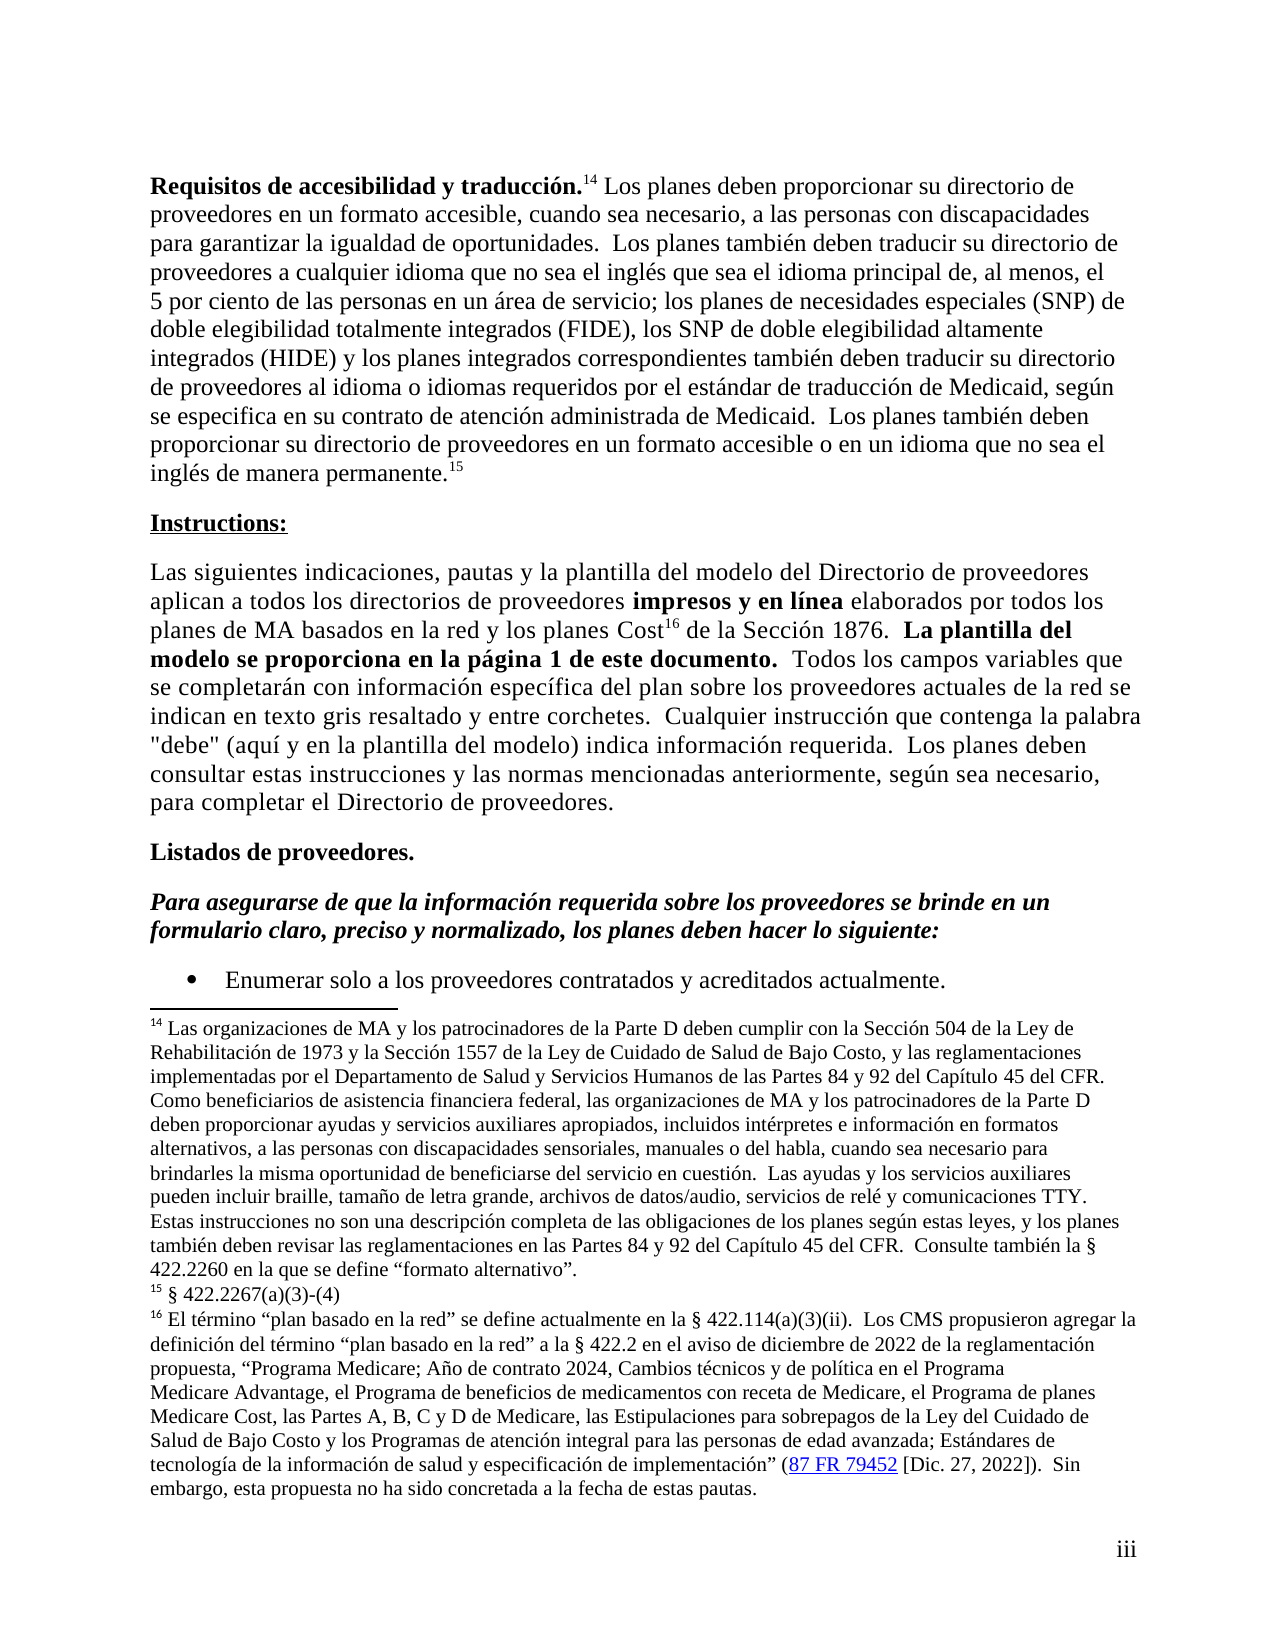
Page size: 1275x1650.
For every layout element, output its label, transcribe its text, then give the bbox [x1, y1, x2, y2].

text Requisitos de accesibilidad y traducción. Los planes deben proporcionar su directorio de proveedores en un formato accesible, cuando sea necesario, a las personas con discapacidades para garantizar la igualdad de oportunidades. Los planes también deben traducir su directorio de proveedores a cualquier idioma que no sea el inglés que sea el idioma principal de, al menos, el 5 por ciento de las personas en un área de servicio; los planes de necesidades especiales (SNP) de doble elegibilidad totalmente integrados (FIDE), los SNP de doble elegibilidad altamente integrados (HIDE) y los planes integrados correspondientes también deben traducir su directorio de proveedores al idioma o idiomas requeridos por el estándar de traducción de Medicaid, según se especifica en su contrato de atención administrada de Medicaid. Los planes también deben proporcionar su directorio de proveedores en un formato accesible o en un idioma que no sea el inglés de manera permanente. [150, 171, 1137, 487]
text Para asegurarse de que la información requerida sobre los proveedores se brinde en un formulario claro, preciso y normalizado, los planes deben hacer lo siguiente: [150, 887, 1137, 944]
text Las siguientes indicaciones, pautas y la plantilla del modelo del Directorio de proveedores aplican a todos los directorios de proveedores impresos y en línea elaborados por todos los planes de MA basados en la red y los planes Cost de la Sección 1876. La plantilla del modelo se proporciona en la página 1 de este documento. Todos los campos variables que se completarán con información específica del plan sobre los proveedores actuales de la red se indican en texto gris resaltado y entre corchetes. Cualquier instrucción que contenga la palabra "debe" (aquí y en la plantilla del modelo) indica información requerida. Los planes deben consultar estas instrucciones y las normas mencionadas anteriormente, según sea necesario, para completar el Directorio de proveedores. [150, 557, 1154, 816]
text Instructions: [150, 508, 1137, 537]
list Enumerar solo a los proveedores contratados y acreditados actualmente. [187, 965, 1137, 994]
text Listados de proveedores. [150, 837, 1137, 866]
